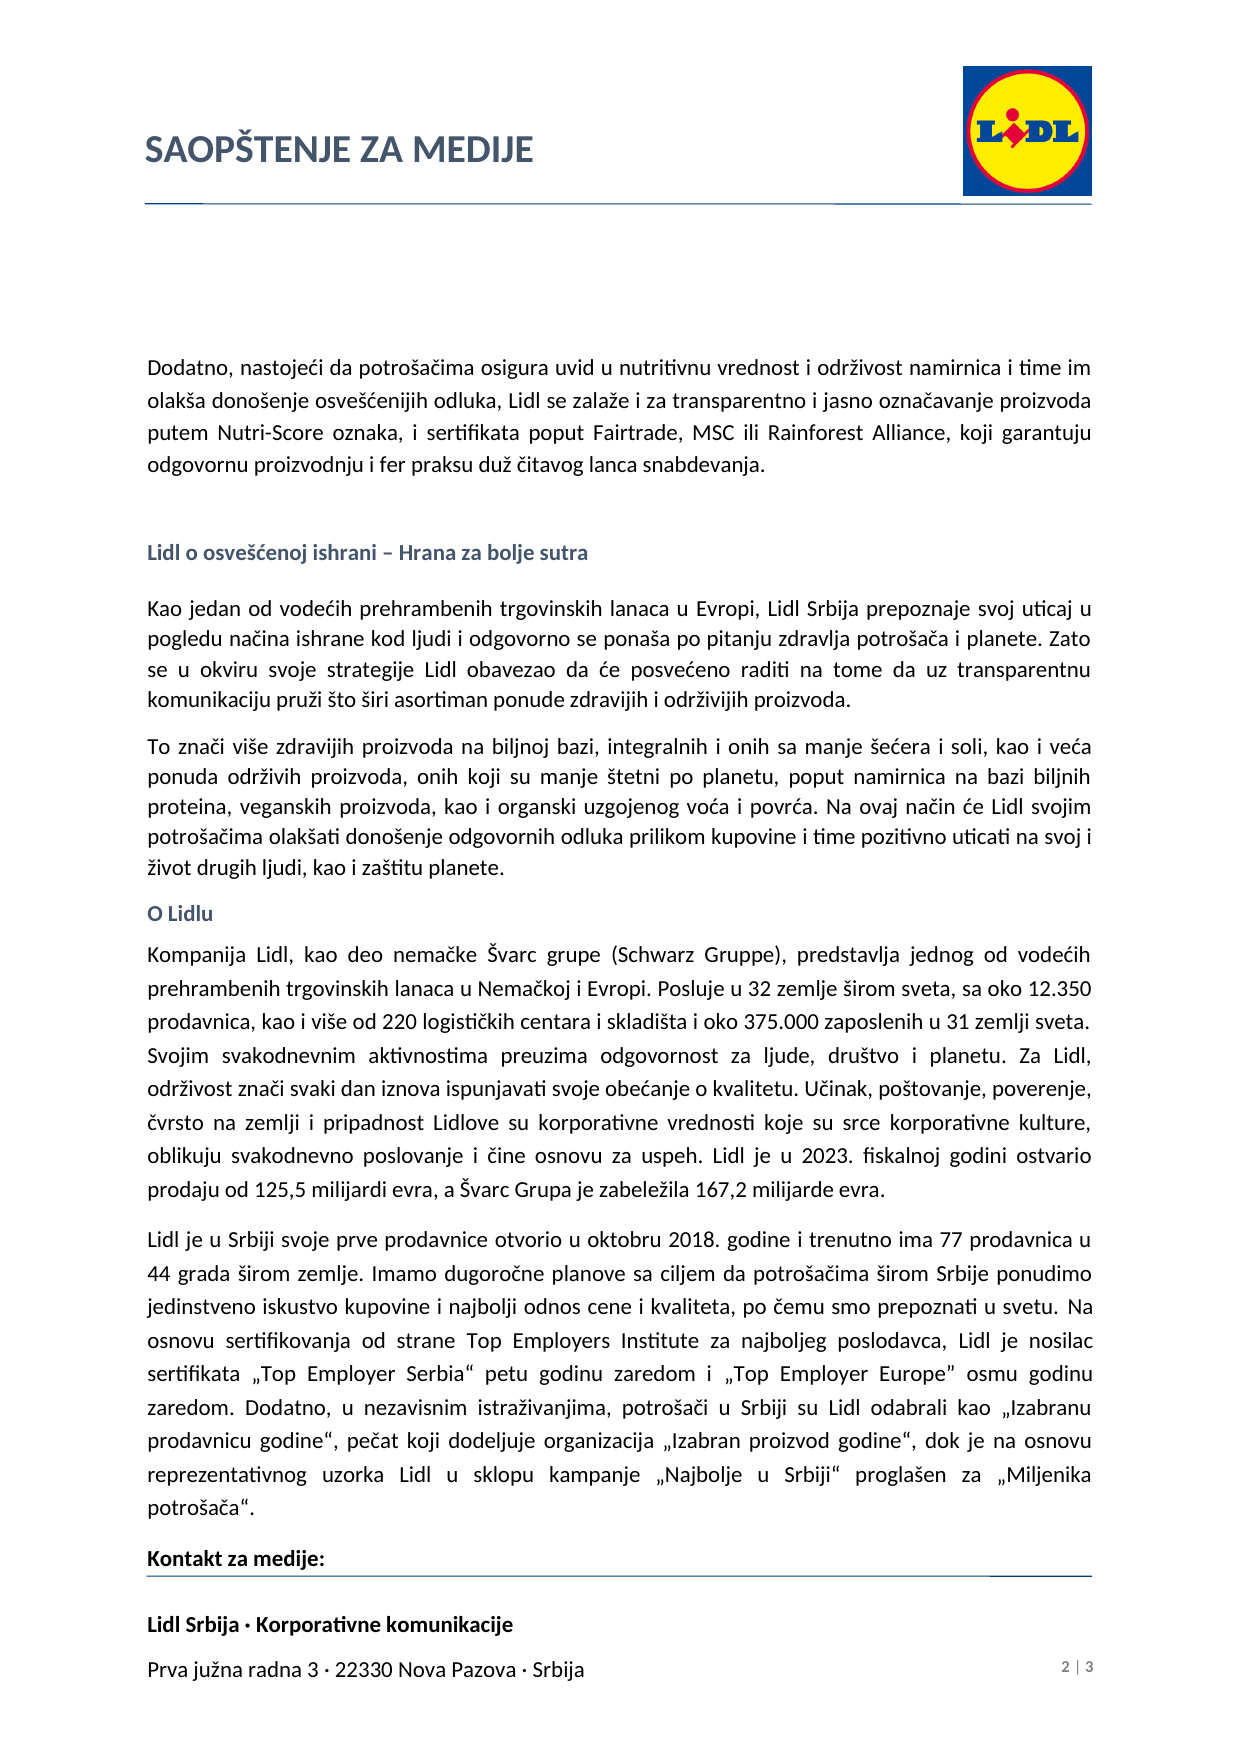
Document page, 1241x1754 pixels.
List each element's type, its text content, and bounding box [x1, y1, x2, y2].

text Dodatno, nastojeći da potrošačima osigura uvid u nutritivnu vrednost i održivost namirnica i time im olakša donošenje osvešćenijih odluka, Lidl se zalaže i za transparentno i jasno označavanje proizvoda putem Nutri-Score oznaka, i sertifikata poput Fairtrade, MSC ili Rainforest Alliance, koji garantuju odgovornu proizvodnju i fer praksu duž čitavog lanca snabdevanja. [147, 353, 1093, 478]
text Lidl o osvešćenoj ishrani – Hrana za bolje sutra [147, 538, 1093, 566]
text O Lidlu [147, 899, 1093, 928]
text Kompanija Lidl, kao deo nemačke Švarc grupe (Schwarz Gruppe), predstavlja jednog od vodećih prehrambenih trgovinskih lanaca u Nemačkoj i Evropi. Posluje u 32 zemlje širom sveta, sa oko 12.350 prodavnica, kao i više od 220 logističkih centara i skladišta i oko 375.000 zaposlenih u 31 zemlji sveta. Svojim svakodnevnim aktivnostima preuzima odgovornost za ljude, društvo i planetu. Za Lidl, održivost znači svaki dan iznova ispunjavati svoje obećanje o kvalitetu. Učinak, poštovanje, poverenje, čvrsto na zemlji i pripadnost Lidlove su korporativne vrednosti koje su srce korporativne kulture, oblikuju svakodnevno poslovanje i čine osnovu za uspeh. Lidl je u 2023. fiskalnoj godini ostvario prodaju od 125,5 milijardi evra, a Švarc Grupa je zabeležila 167,2 milijarde evra. [147, 940, 1093, 1203]
text Kao jedan od vodećih prehrambenih trgovinskih lanaca u Evropi, Lidl Srbija prepoznaje svoj uticaj u pogledu načina ishrane kod ljudi i odgovorno se ponaša po pitanju zdravlja potrošača i planete. Zato se u okviru svoje strategije Lidl obavezao da će posvećeno raditi na tome da uz transparentnu komunikaciju pruži što širi asortiman ponude zdravijih i održivijih proizvoda. [147, 594, 1093, 713]
text Lidl je u Srbiji svoje prve prodavnice otvorio u oktobru 2018. godine i trenutno ima 77 prodavnica u 44 grada širom zemlje. Imamo dugoročne planove sa ciljem da potrošačima širom Srbije ponudimo jedinstveno iskustvo kupovine i najbolji odnos cene i kvaliteta, po čemu smo prepoznati u svetu. Na osnovu sertifikovanja od strane Top Employers Institute za najboljeg poslodavca, Lidl je nosilac sertifikata „Top Employer Serbia“ petu godinu zaredom i „Top Employer Europe” osmu godinu zaredom. Dodatno, u nezavisnim istraživanjima, potrošači u Srbiji su Lidl odabrali kao „Izabranu prodavnicu godine“, pečat koji dodeljuje organizacija „Izabran proizvod godine“, dok je na osnovu reprezentativnog uzorka Lidl u sklopu kampanje „Najbolje u Srbiji“ proglašen za „Miljenika potrošača“. [147, 1225, 1093, 1521]
text Kontakt za medije: [147, 1544, 1093, 1572]
text To znači više zdravijih proizvoda na biljnoj bazi, integralnih i onih sa manje šećera i soli, kao i veća ponuda održivih proizvoda, onih koji su manje štetni po planetu, poput namirnica na bazi biljnih proteina, veganskih proizvoda, kao i organski uzgojenog voća i povrća. Na ovaj način će Lidl svojim potrošačima olakšati donošenje odgovornih odluka prilikom kupovine i time pozitivno uticati na svoj i život drugih ljudi, kao i zaštitu planete. [147, 732, 1093, 881]
picture [963, 66, 1092, 196]
